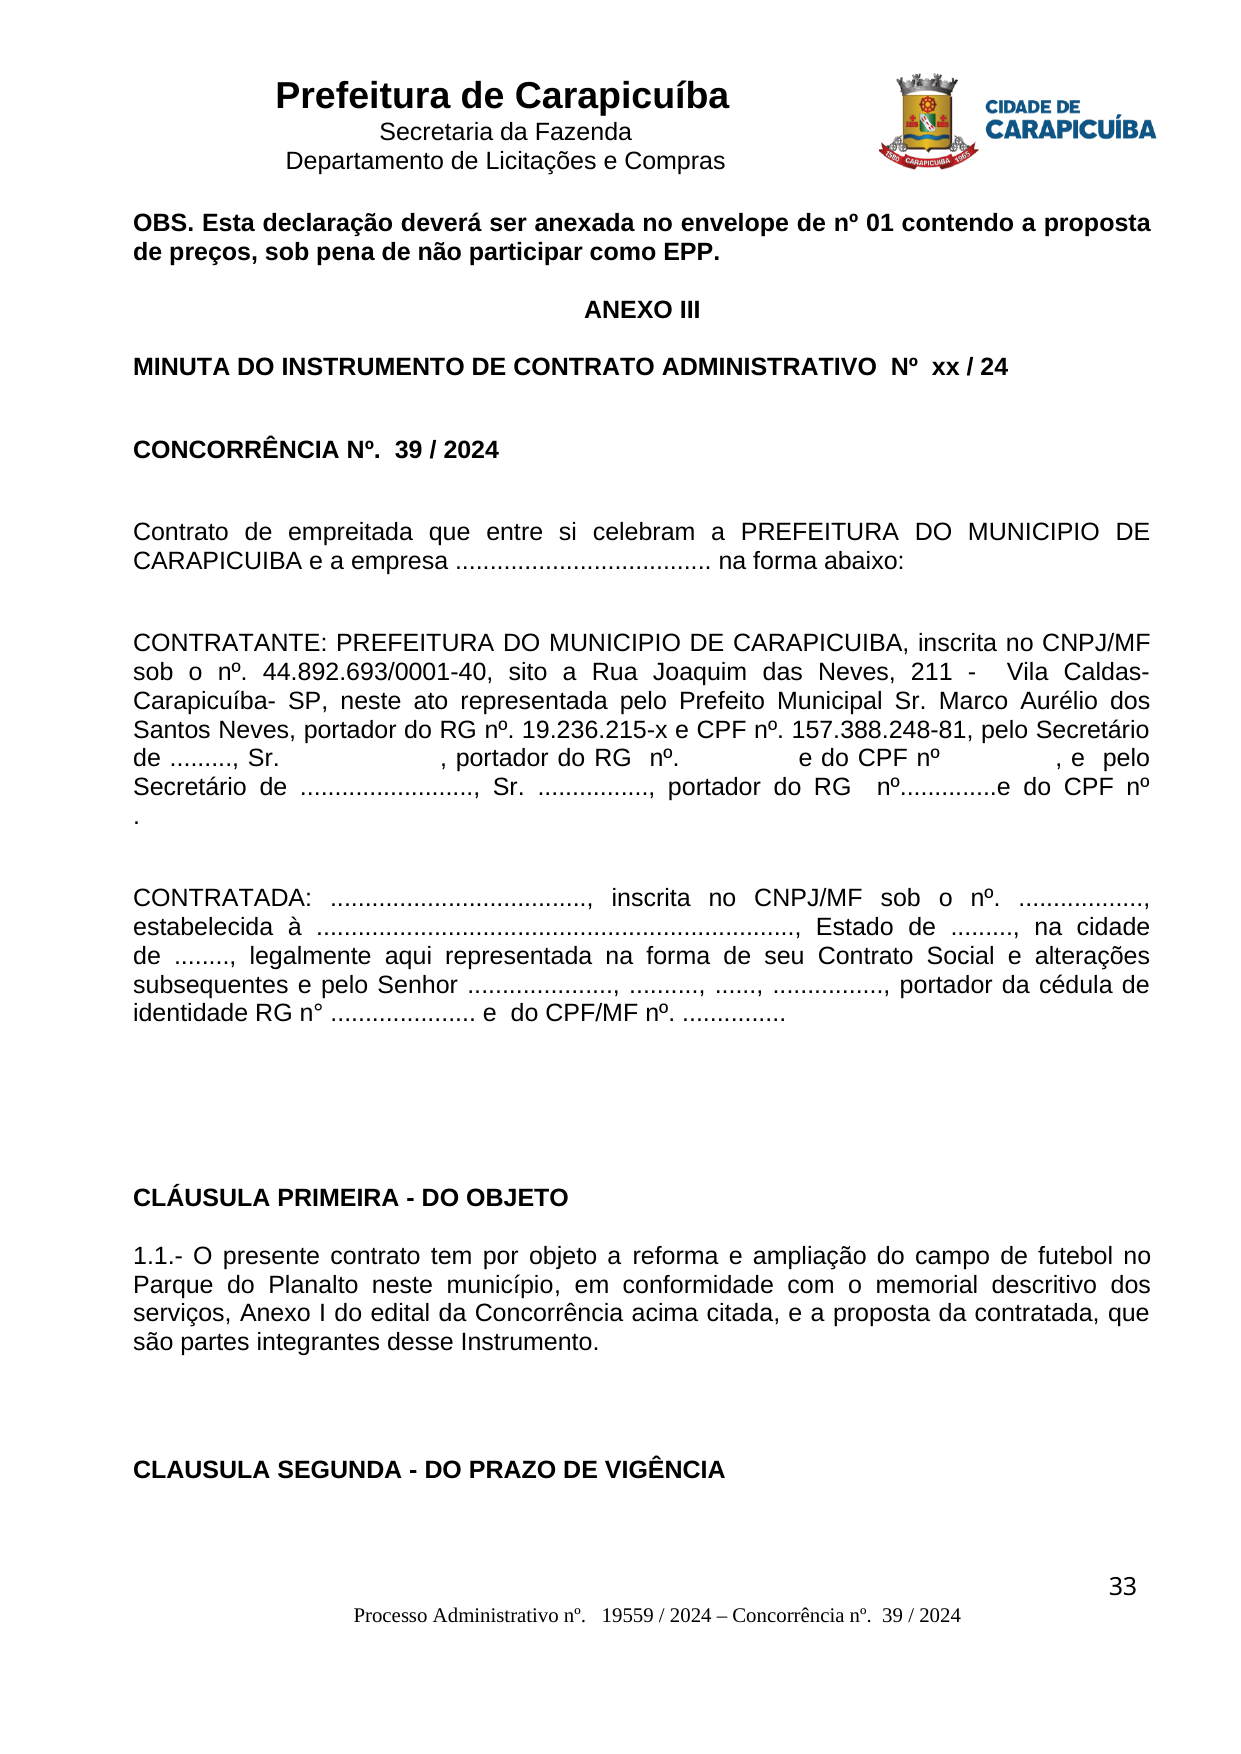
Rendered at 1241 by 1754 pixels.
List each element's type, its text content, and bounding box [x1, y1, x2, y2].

text CONTRATANTE: PREFEITURA DO MUNICIPIO DE CARAPICUIBA, inscrita no CNPJ/MF sob o nº. 44.892.693/0001-40, sito a Rua Joaquim das Neves, 211 - Vila Caldas- Carapicuíba- SP, neste ato representada pelo Prefeito Municipal Sr. Marco Aurélio dos Santos Neves, portador do RG nº. 19.236.215-x e CPF nº. 157.388.248-81, pelo Secretário de ........., Sr. , portador do RG nº. e do CPF nº , e pelo Secretário de ........................., Sr. ................, portador do RG nº..............e do CPF nº . [133, 628, 1152, 830]
text ANEXO III [133, 295, 1152, 323]
list MINUTA DO INSTRUMENTO DE CONTRATO ADMINISTRATIVO Nº xx / 24 [133, 352, 1152, 381]
text Contrato de empreitada que entre si celebram a PREFEITURA DO MUNICIPIO DE CARAPICUIBA e a empresa ..................................... na forma abaixo: [133, 517, 1152, 575]
text CONCORRÊNCIA Nº. 39 / 2024 [133, 435, 1152, 463]
text OBS. Esta declaração deverá ser anexada no envelope de nº 01 contendo a proposta de preços, sob pena de não participar como EPP. [133, 208, 1152, 266]
text CLÁUSULA PRIMEIRA - DO OBJETO [133, 1183, 1152, 1212]
text CONTRATADA: ....................................., inscrita no CNPJ/MF sob o nº. .................., estabelecida à ....................................................................., Estado de ........., na cidade de ........, legalmente aqui representada na forma de seu Contrato Social e alterações subsequentes e pelo Senhor ....................., .........., ......, ................, portador da cédula de identidade RG n° ..................... e do CPF/MF nº. ............... [133, 883, 1152, 1027]
text CLAUSULA SEGUNDA - DO PRAZO DE VIGÊNCIA [133, 1455, 1152, 1483]
text 1.1.- O presente contrato tem por objeto a reforma e ampliação do campo de futebol no Parque do Planalto neste município, em conformidade com o memorial descritivo dos serviços, Anexo I do edital da Concorrência acima citada, e a proposta da contratada, que são partes integrantes desse Instrumento. [133, 1241, 1152, 1356]
picture [877, 65, 1159, 172]
